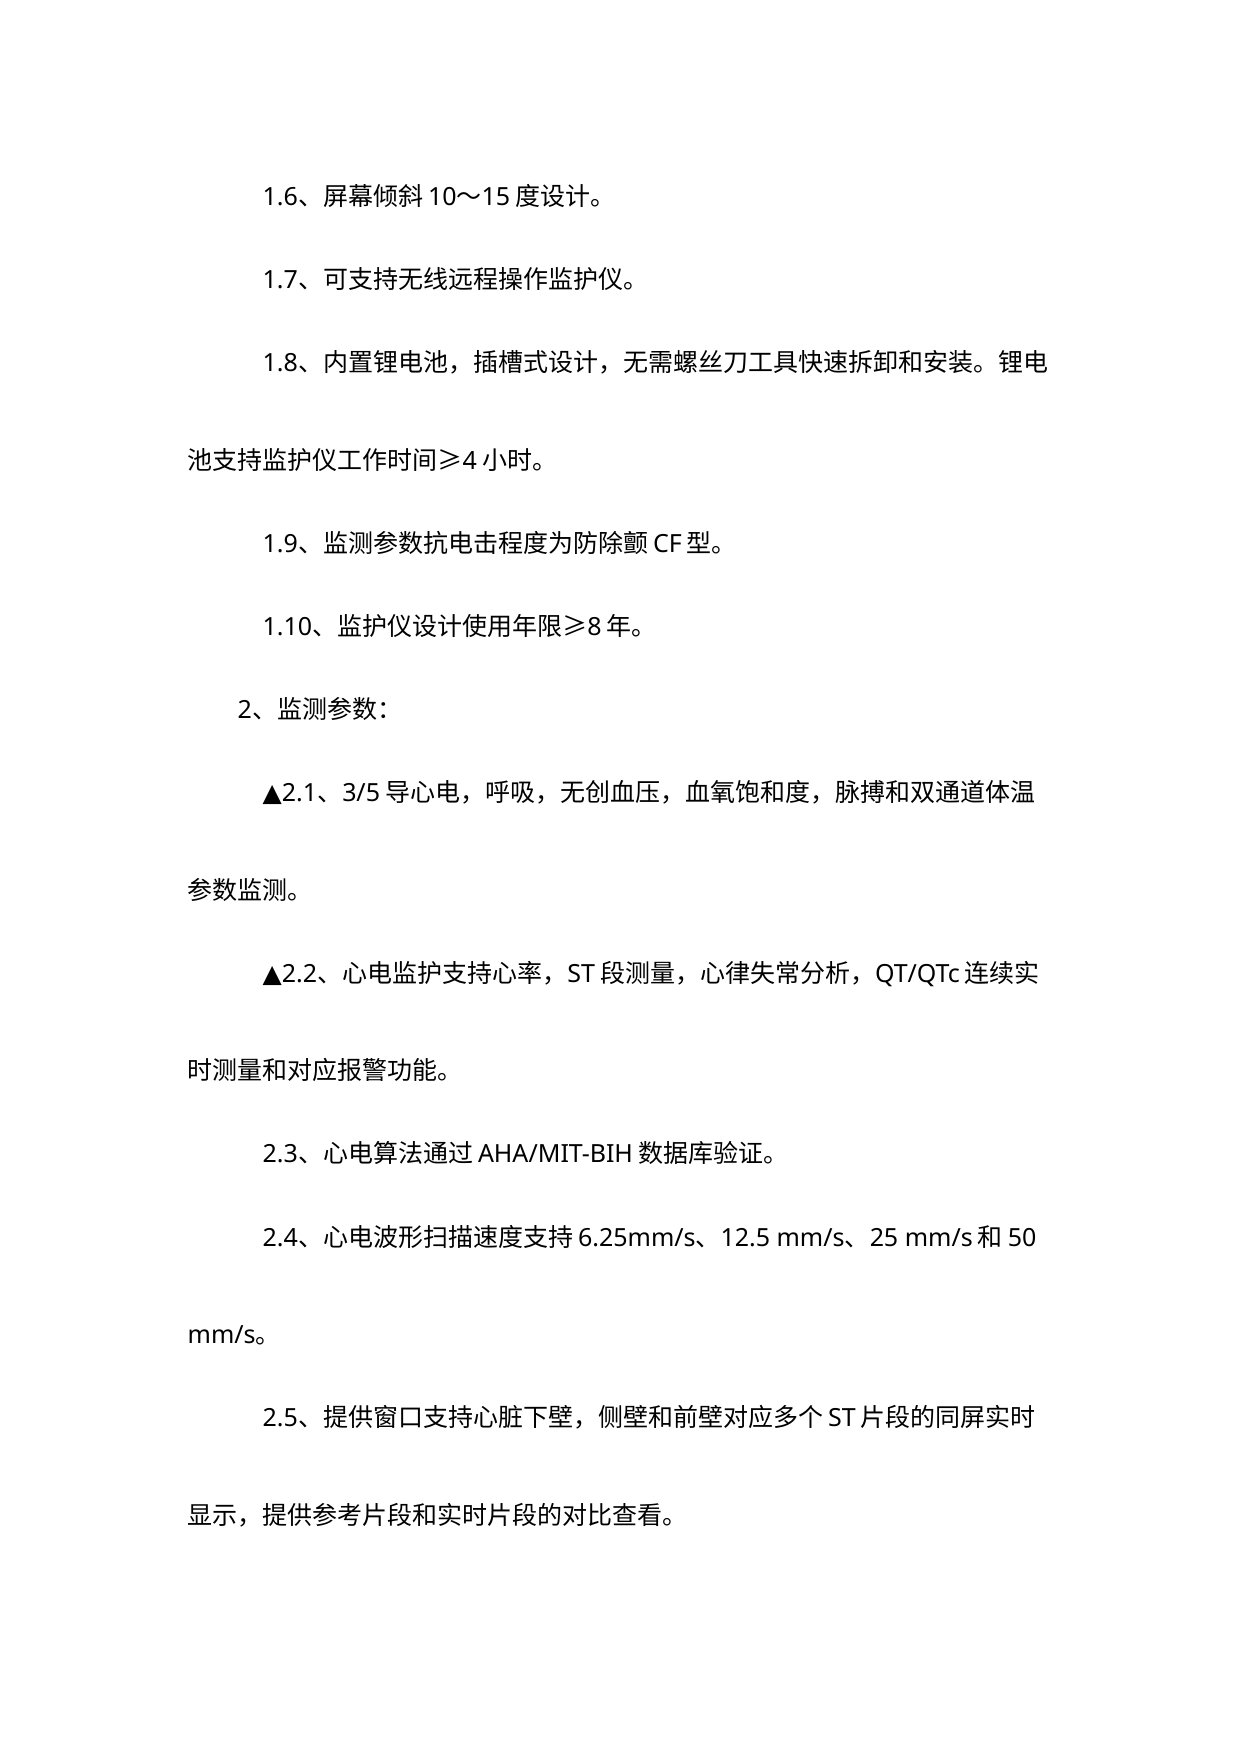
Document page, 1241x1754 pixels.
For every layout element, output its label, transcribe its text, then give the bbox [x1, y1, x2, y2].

text 1.9、监测参数抗电击程度为防除颤CF型。 [187, 509, 1053, 574]
text 1.10、监护仪设计使用年限≥8年。 [187, 592, 1053, 657]
text 2.4、心电波形扫描速度支持6.25mm/s、12.5 mm/s、25 mm/s和50 mm/s。 [187, 1203, 1053, 1365]
text 2、监测参数： [187, 675, 1053, 740]
text 1.7、可支持无线远程操作监护仪。 [187, 245, 1053, 310]
text 2.3、心电算法通过AHA/MIT-BIH数据库验证。 [187, 1119, 1053, 1184]
text 2.5、提供窗口支持心脏下壁，侧壁和前壁对应多个ST片段的同屏实时显示，提供参考片段和实时片段的对比查看。 [187, 1383, 1053, 1546]
text 1.6、屏幕倾斜10～15度设计。 [187, 162, 1053, 227]
text ▲2.2、心电监护支持心率，ST段测量，心律失常分析，QT/QTc连续实时测量和对应报警功能。 [187, 939, 1053, 1101]
text ▲2.1、3/5导心电，呼吸，无创血压，血氧饱和度，脉搏和双通道体温参数监测。 [187, 758, 1053, 921]
text 1.8、内置锂电池，插槽式设计，无需螺丝刀工具快速拆卸和安装。锂电池支持监护仪工作时间≥4小时。 [187, 328, 1053, 491]
